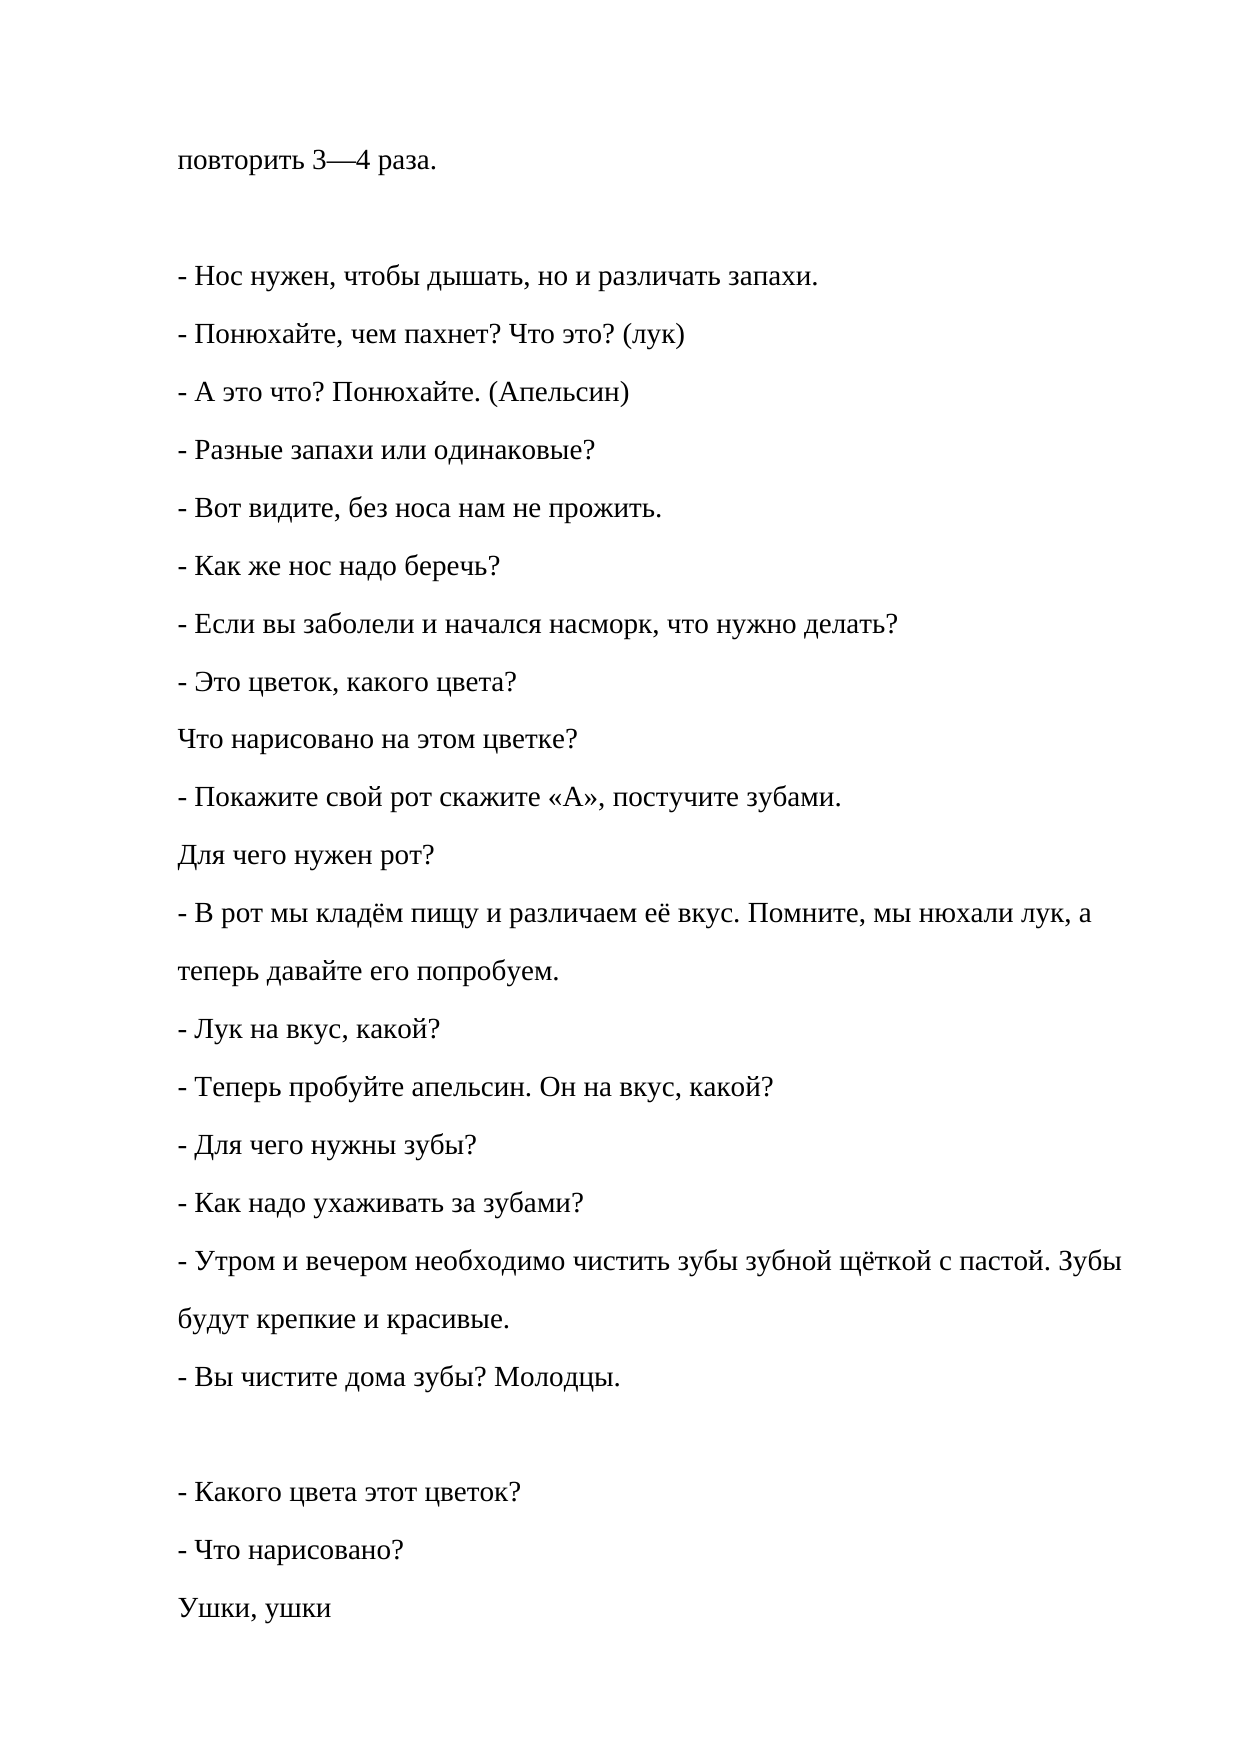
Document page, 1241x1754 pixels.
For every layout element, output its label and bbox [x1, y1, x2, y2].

text [177, 118, 1152, 1624]
